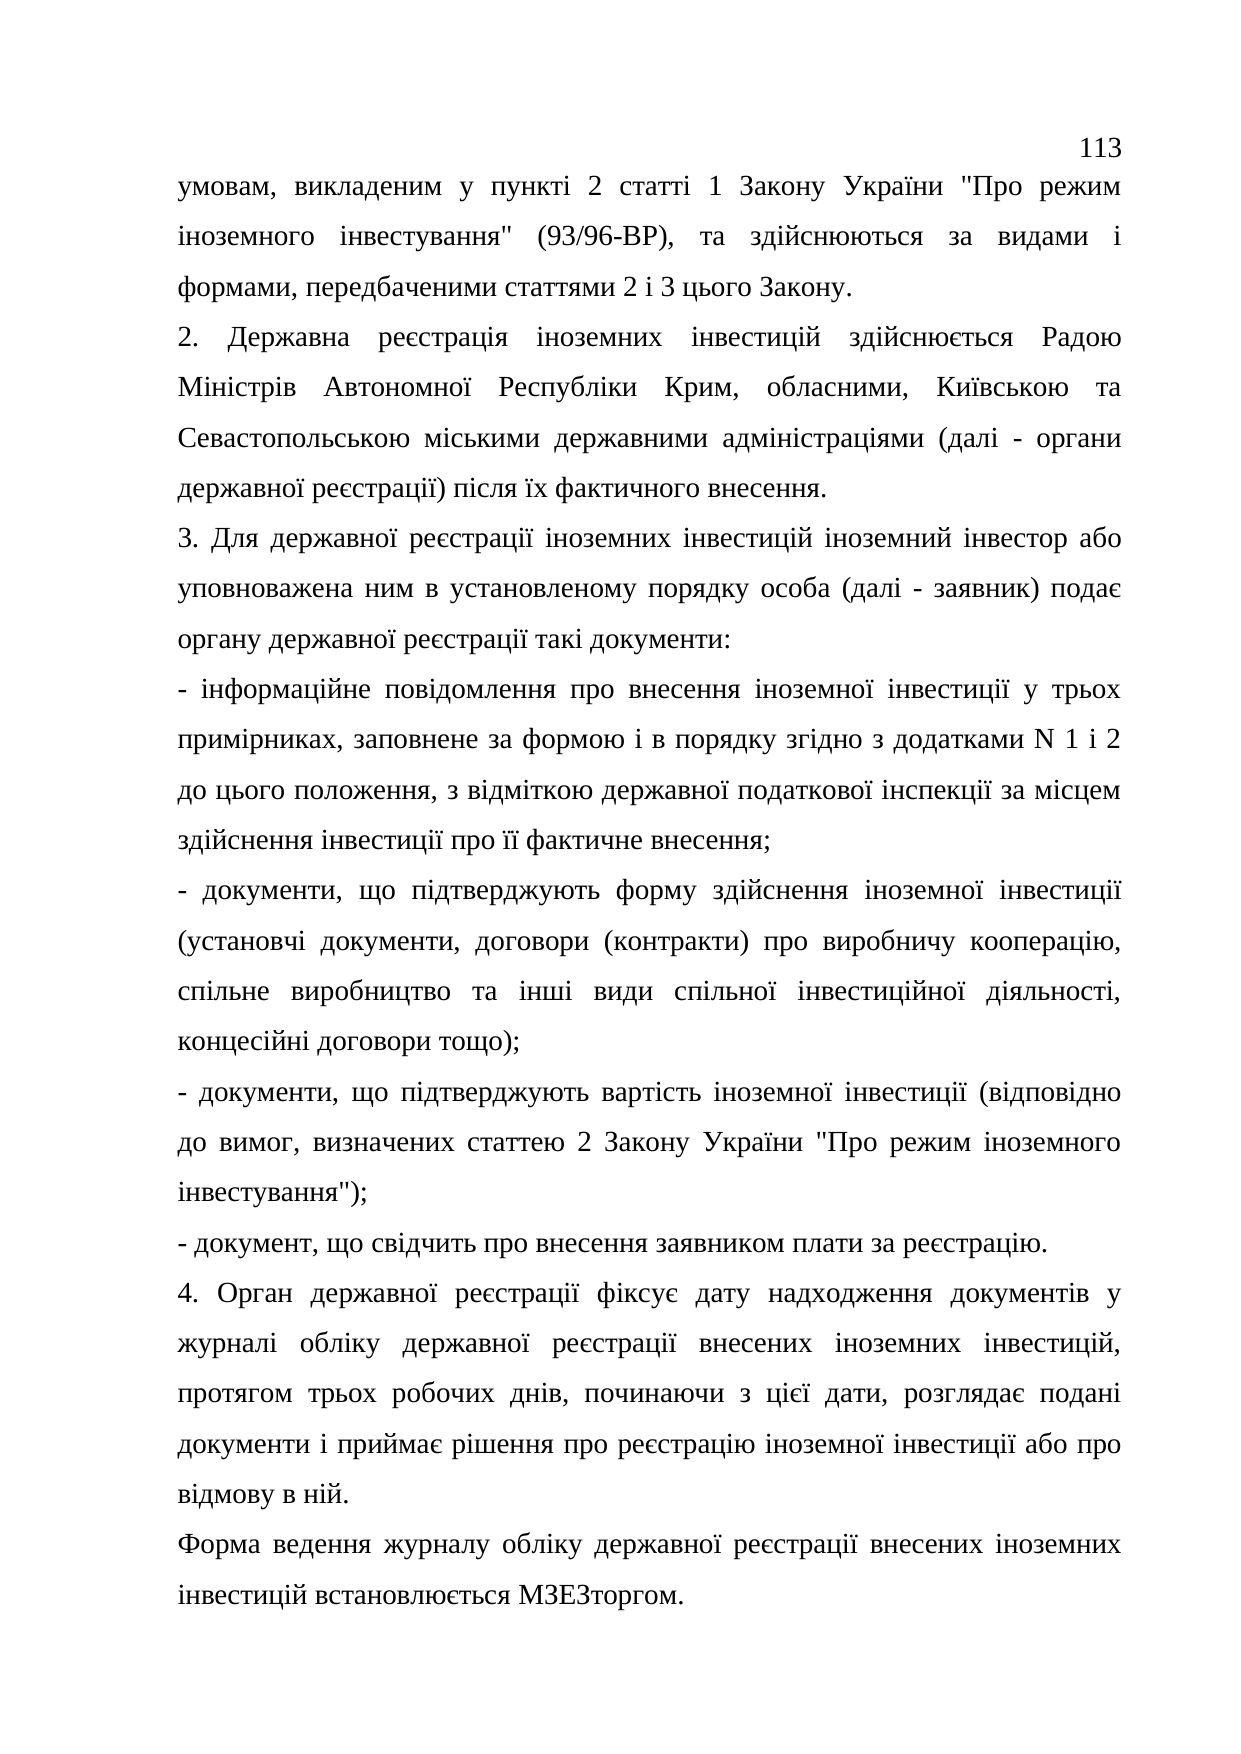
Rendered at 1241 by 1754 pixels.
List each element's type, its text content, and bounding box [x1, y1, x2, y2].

text 4. Орган державної реєстрації фіксує дату надходження документів у журналі обліку державної реєстрації внесених іноземних інвестицій, протягом трьох робочих днів, починаючи з цієї дати, розглядає подані документи і приймає рішення про реєстрацію іноземної інвестиції або про відмову в ній. [177, 1275, 1122, 1510]
text - документ, що свідчить про внесення заявником плати за реєстрацію. [177, 1225, 1122, 1258]
text - документи, що підтверджують форму здійснення іноземної інвестиції (установчі документи, договори (контракти) про виробничу кооперацію, спільне виробництво та інші види спільної інвестиційної діяльності, концесійні договори тощо); [177, 873, 1122, 1057]
text - документи, що підтверджують вартість іноземної інвестиції (відповідно до вимог, визначених статтею 2 Закону України "Про режим іноземного інвестування"); [177, 1074, 1122, 1208]
text 3. Для державної реєстрації іноземних інвестицій іноземний інвестор або уповноважена ним в установленому порядку особа (далі - заявник) подає органу державної реєстрації такі документи: [177, 521, 1122, 655]
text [177, 168, 1122, 302]
text 2. Державна реєстрація іноземних інвестицій здійснюється Радою Міністрів Автономної Республіки Крим, обласними, Київською та Севастопольською міськими державними адміністраціями (далі - органи державної реєстрації) після їх фактичного внесення. [177, 319, 1122, 504]
text - інформаційне повідомлення про внесення іноземної інвестиції у трьох примірниках, заповнене за формою і в порядку згідно з додатками N 1 і 2 до цього положення, з відміткою державної податкової інспекції за місцем здійснення інвестиції про її фактичне внесення; [177, 671, 1122, 856]
text Форма ведення журналу обліку державної реєстрації внесених іноземних інвестицій встановлюється МЗЕЗторгом. [177, 1527, 1122, 1611]
